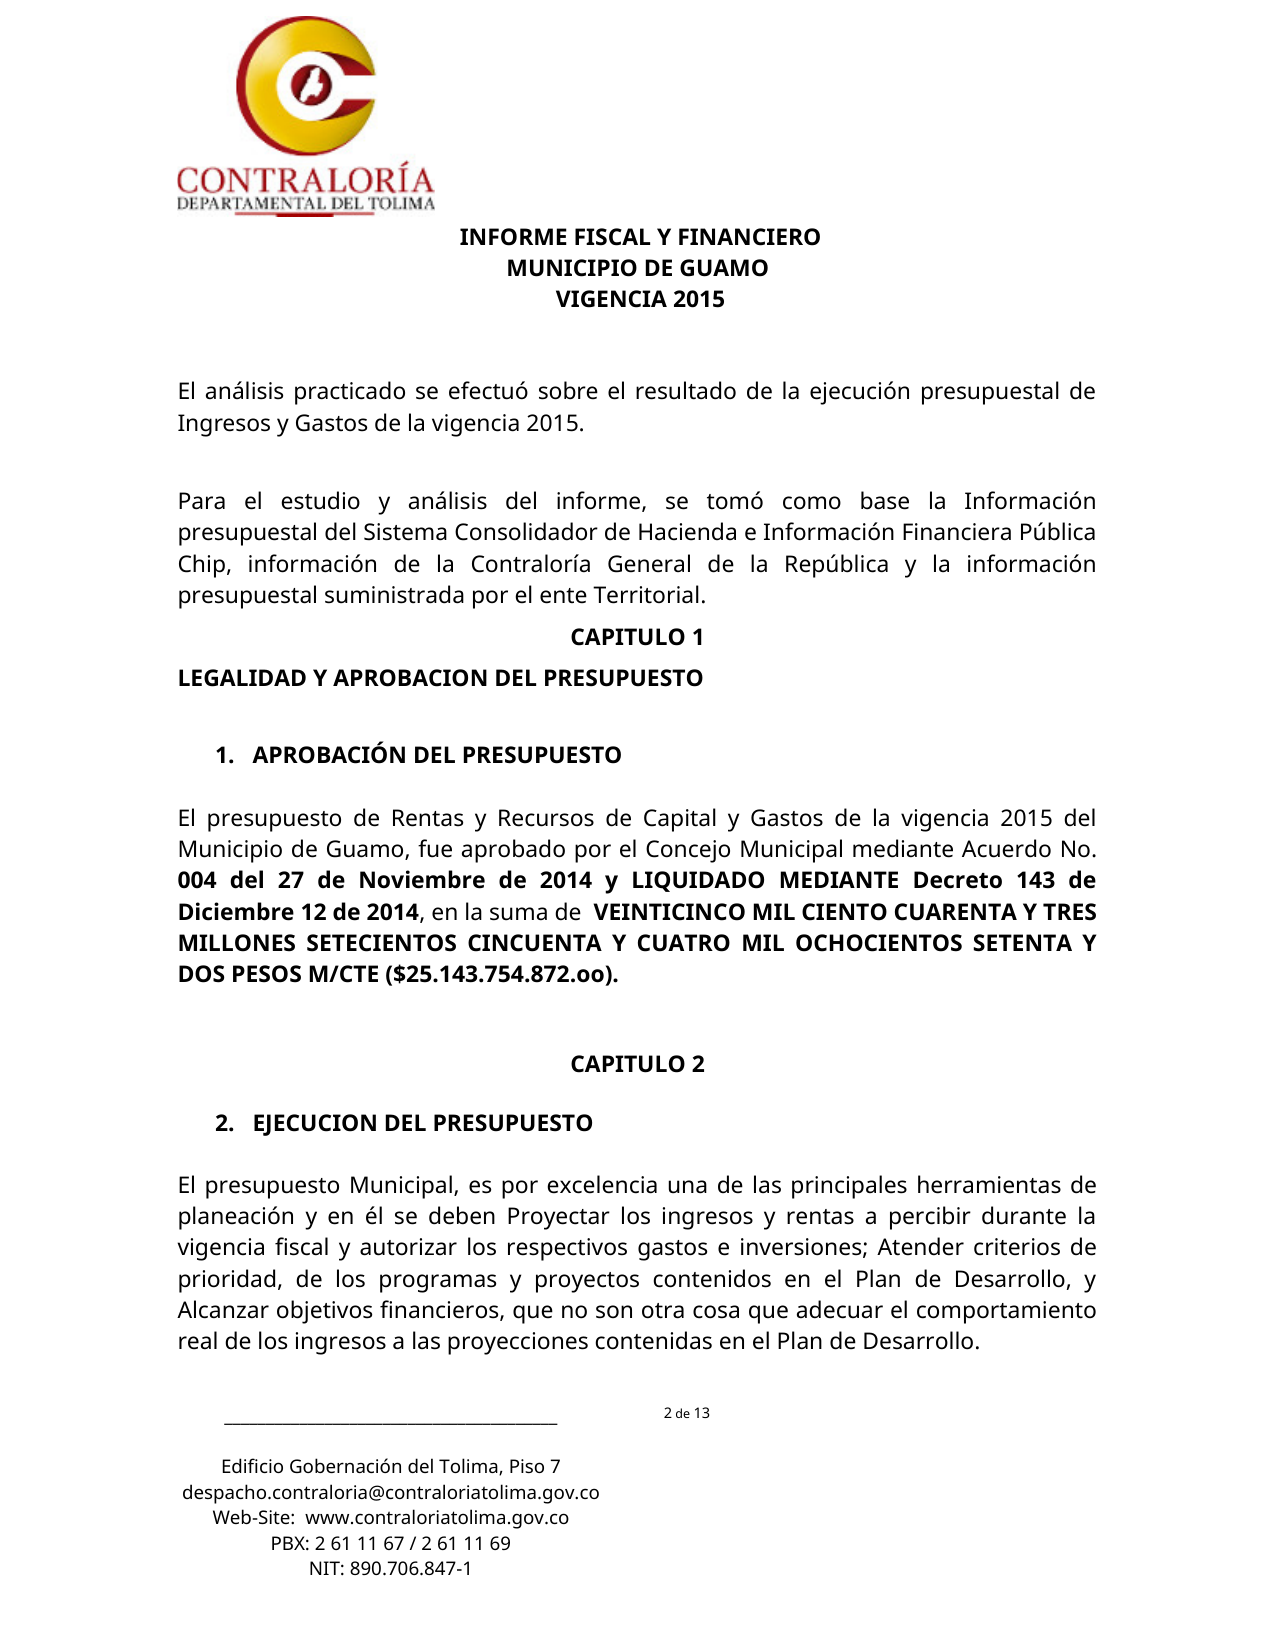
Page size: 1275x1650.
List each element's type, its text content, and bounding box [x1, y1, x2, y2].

text VIGENCIA 2015 [177, 283, 1098, 314]
text Para el estudio y análisis del informe, se tomó como base la Información presupuestal del Sistema Consolidador de Hacienda e Información Financiera Pública Chip, información de la Contraloría General de la República y la información presupuestal suministrada por el ente Territorial. [177, 485, 1098, 610]
picture [177, 16, 435, 217]
subtitle APROBACIÓN DEL PRESUPUESTO [215, 739, 1098, 770]
text CAPITULO 1 [177, 620, 1098, 652]
text MUNICIPIO DE GUAMO [177, 252, 1098, 283]
text CAPITULO 2 [177, 1048, 1098, 1078]
text LEGALIDAD Y APROBACION DEL PRESUPUESTO [177, 662, 1098, 693]
list EJECUCION DEL PRESUPUESTO [215, 1108, 1098, 1138]
text El presupuesto Municipal, es por excelencia una de las principales herramientas de planeación y en él se deben Proyectar los ingresos y rentas a percibir durante la vigencia fiscal y autorizar los respectivos gastos e inversiones; Atender criterios de prioridad, de los programas y proyectos contenidos en el Plan de Desarrollo, y Alcanzar objetivos financieros, que no son otra cosa que adecuar el comportamiento real de los ingresos a las proyecciones contenidas en el Plan de Desarrollo. [177, 1169, 1098, 1356]
subtitle El análisis practicado se efectuó sobre el resultado de la ejecución presupuestal de Ingresos y Gastos de la vigencia 2015. [177, 375, 1098, 438]
text INFORME FISCAL Y FINANCIERO [177, 221, 1098, 252]
text El presupuesto de Rentas y Recursos de Capital y Gastos de la vigencia 2015 del Municipio de Guamo, fue aprobado por el Concejo Municipal mediante Acuerdo No. 004 del 27 de Noviembre de 2014 y LIQUIDADO MEDIANTE Decreto 143 de Diciembre 12 de 2014, en la suma de VEINTICINCO MIL CIENTO CUARENTA Y TRES MILLONES SETECIENTOS CINCUENTA Y CUATRO MIL OCHOCIENTOS SETENTA Y DOS PESOS M/CTE ($25.143.754.872.oo). [177, 802, 1098, 989]
